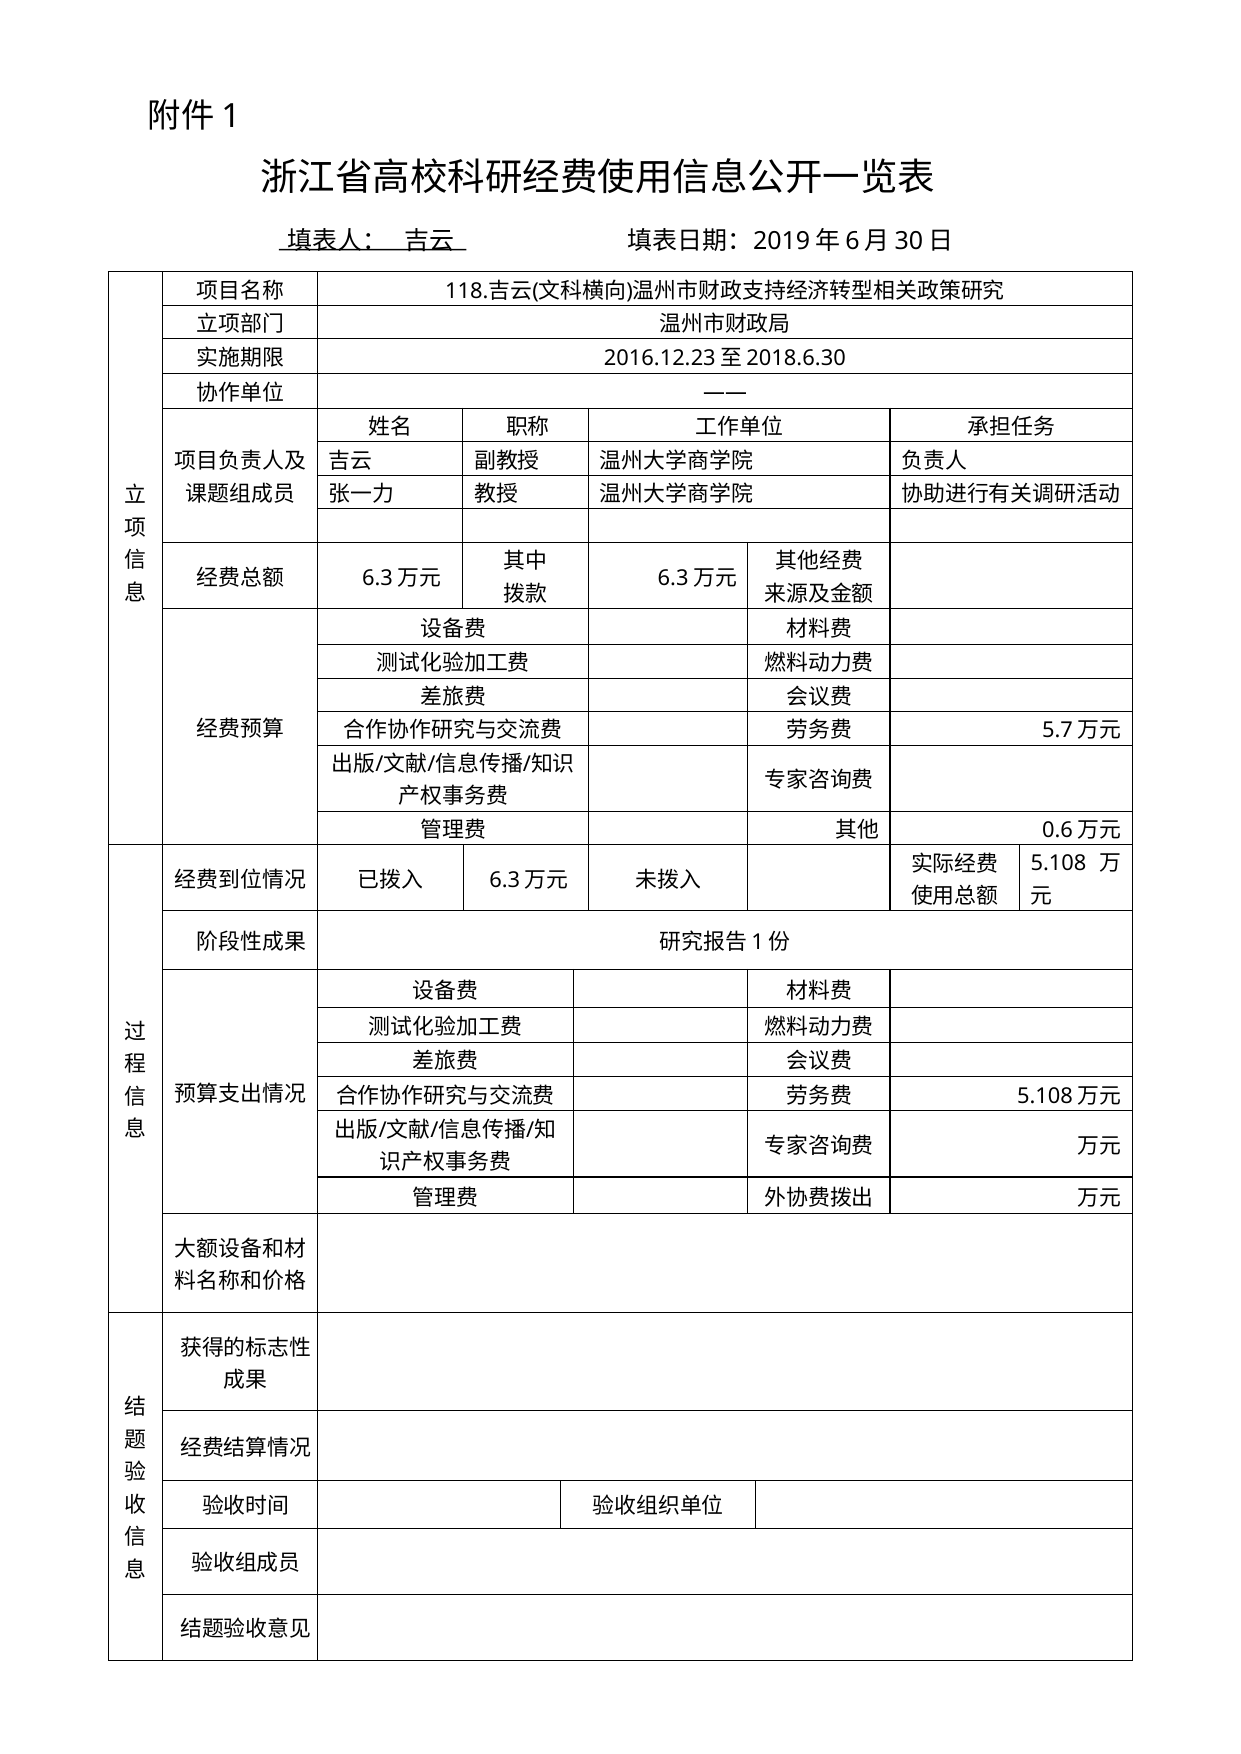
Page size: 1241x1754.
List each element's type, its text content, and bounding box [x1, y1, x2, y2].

table_cell 合作协作研究与交流费 [318, 712, 588, 744]
table_cell 未拨入 [589, 845, 747, 910]
table_cell 其他 [748, 812, 889, 844]
table_cell 职称 [463, 409, 588, 441]
table_cell 张一力 [318, 476, 462, 508]
table_cell 实施期限 [163, 339, 317, 373]
table_cell 管理费 [318, 812, 588, 844]
table_cell [891, 1043, 1132, 1076]
table_cell 温州大学商学院 [589, 442, 889, 475]
table_cell 测试化验加工费 [318, 1008, 573, 1042]
table_cell [891, 645, 1132, 677]
table_cell 大额设备和材料名称和价格 [163, 1214, 317, 1312]
table_cell 测试化验加工费 [318, 645, 588, 677]
table_cell 项目负责人及课题组成员 [163, 409, 317, 542]
table_cell 5.108万元 [891, 1077, 1132, 1110]
table_cell 0.6万元 [891, 812, 1132, 844]
table_cell 协助进行有关调研活动 [891, 476, 1132, 508]
table_cell 结题验收信息 [109, 1313, 162, 1659]
table_cell 差旅费 [318, 1043, 573, 1076]
table_cell [574, 1111, 747, 1176]
table_cell 其中 拨款 [463, 543, 588, 608]
table_cell —— [318, 374, 1132, 408]
table_header 项目名称 [163, 272, 317, 305]
table_cell [574, 1077, 747, 1110]
table_cell 负责人 [891, 442, 1132, 475]
table_cell [748, 845, 889, 910]
table_cell 研究报告1份 [318, 911, 1132, 969]
table_cell [589, 712, 747, 744]
table_cell 劳务费 [748, 712, 889, 744]
table_cell [891, 970, 1132, 1007]
table_cell 万元 [891, 1178, 1132, 1213]
table_cell 协作单位 [163, 374, 317, 408]
text 浙江省高校科研经费使用信息公开一览表 [148, 141, 1092, 206]
table_cell [463, 509, 588, 542]
table_cell 6.3万元 [318, 543, 462, 608]
table_cell [589, 645, 747, 677]
table_cell 专家咨询费 [748, 746, 889, 811]
table_cell [574, 1008, 747, 1042]
table_cell 经费到位情况 [163, 845, 317, 910]
table_cell 劳务费 [748, 1077, 889, 1110]
table_cell [891, 1008, 1132, 1042]
table_cell 合作协作研究与交流费 [318, 1077, 573, 1110]
table_cell 5.108万元 [1020, 845, 1132, 910]
table_cell [589, 812, 747, 844]
table_cell 经费总额 [163, 543, 317, 608]
table_cell 阶段性成果 [163, 911, 317, 969]
table_cell 专家咨询费 [748, 1111, 889, 1176]
table_cell 过程 信息 [109, 845, 162, 1312]
table_cell 6.3万元 [589, 543, 747, 608]
table_cell [574, 1178, 747, 1213]
table_cell 承担任务 [891, 409, 1132, 441]
table_cell 工作单位 [589, 409, 889, 441]
table_cell [318, 1313, 1132, 1410]
table_cell [589, 509, 889, 542]
table_cell 预算支出情况 [163, 970, 317, 1213]
table_cell [756, 1481, 1132, 1527]
table_cell 出版/文献/信息传播/知识产权事务费 [318, 1111, 573, 1176]
table_cell [589, 746, 747, 811]
table_cell 万元 [891, 1111, 1132, 1176]
table_cell [891, 509, 1132, 542]
table_cell 教授 [463, 476, 588, 508]
table_cell 差旅费 [318, 679, 588, 711]
table_cell 温州大学商学院 [589, 476, 889, 508]
table_cell 获得的标志性成果 [163, 1313, 317, 1410]
table_cell [891, 746, 1132, 811]
table_cell 吉云 [318, 442, 462, 475]
table_cell [589, 679, 747, 711]
table_cell 会议费 [748, 679, 889, 711]
table_cell 结题验收意见 [163, 1595, 317, 1659]
table_cell [318, 509, 462, 542]
table_cell 立项部门 [163, 306, 317, 338]
table_cell 材料费 [748, 609, 889, 644]
table_cell 经费结算情况 [163, 1411, 317, 1480]
table_cell 燃料动力费 [748, 645, 889, 677]
table_cell 材料费 [748, 970, 889, 1007]
table_cell [891, 609, 1132, 644]
table_cell [574, 1043, 747, 1076]
table_cell [318, 1214, 1132, 1312]
text 填表人： 吉云 填表日期：2019年6月30日 [148, 206, 1092, 271]
table_cell 燃料动力费 [748, 1008, 889, 1042]
table_cell 其他经费 来源及金额 [748, 543, 889, 608]
table_cell 6.3万元 [464, 845, 588, 910]
table_cell 验收组成员 [163, 1529, 317, 1593]
table_cell [318, 1529, 1132, 1593]
table_cell 经费预算 [163, 609, 317, 844]
table_cell [574, 970, 747, 1007]
table_cell 副教授 [463, 442, 588, 475]
table_cell 已拨入 [318, 845, 463, 910]
table_cell 验收时间 [163, 1481, 317, 1527]
table_cell 出版/文献/信息传播/知识产权事务费 [318, 746, 588, 811]
table_cell 验收组织单位 [561, 1481, 755, 1527]
table_cell 实际经费使用总额 [891, 845, 1019, 910]
table_cell 姓名 [318, 409, 462, 441]
table_cell [891, 679, 1132, 711]
table_cell 5.7万元 [891, 712, 1132, 744]
table_cell 2016.12.23至2018.6.30 [318, 339, 1132, 373]
table_cell [318, 1595, 1132, 1659]
table_cell 会议费 [748, 1043, 889, 1076]
table_cell [318, 1481, 560, 1527]
table_header 立项 信息 [109, 272, 162, 844]
table_cell [318, 1411, 1132, 1480]
table_header 118.吉云(文科横向)温州市财政支持经济转型相关政策研究 [318, 272, 1132, 305]
table_cell [589, 609, 747, 644]
table_cell 设备费 [318, 609, 588, 644]
table_cell 管理费 [318, 1178, 573, 1213]
table_cell 温州市财政局 [318, 306, 1132, 338]
table_cell 设备费 [318, 970, 573, 1007]
table_cell [891, 543, 1132, 608]
table_cell 外协费拨出 [748, 1178, 889, 1213]
